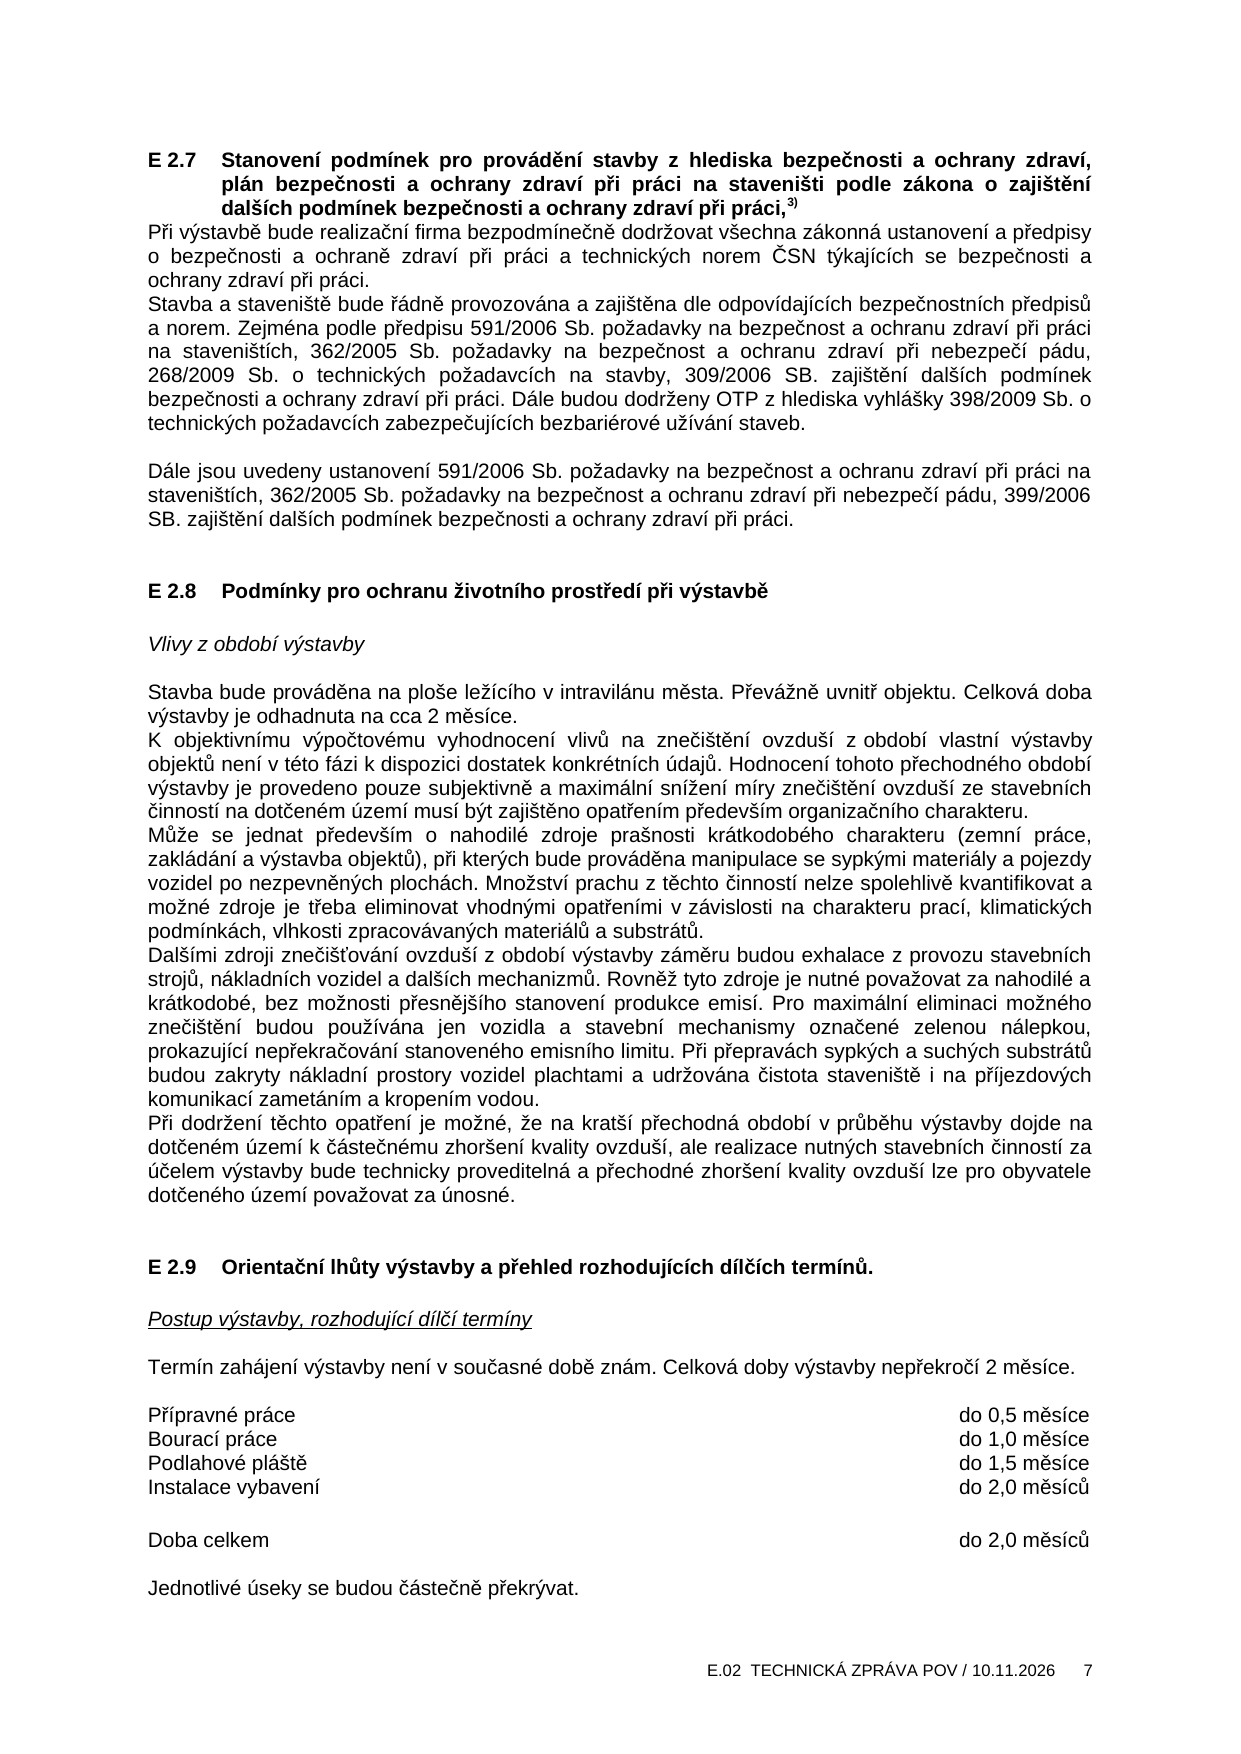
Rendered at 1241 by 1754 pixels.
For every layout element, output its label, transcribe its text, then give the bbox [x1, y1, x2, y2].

text Postup výstavby, rozhodující dílčí termíny [148, 1307, 1093, 1331]
text E 2.8 Podmínky pro ochranu životního prostředí při výstavbě [148, 579, 1093, 603]
text Vlivy z období výstavby [148, 632, 1093, 656]
text Dále jsou uvedeny ustanovení 591/2006 Sb. požadavky na bezpečnost a ochranu zdraví při práci na staveništích, 362/2005 Sb. požadavky na bezpečnost a ochranu zdraví při nebezpečí pádu, 399/2006 SB. zajištění dalších podmínek bezpečnosti a ochrany zdraví při práci. [148, 459, 1093, 531]
text Instalace vybavení do 2,0 měsíců [148, 1475, 1093, 1499]
text Dalšími zdroji znečišťování ovzduší z období výstavby záměru budou exhalace z provozu stavebních strojů, nákladních vozidel a dalších mechanizmů. Rovněž tyto zdroje je nutné považovat za nahodilé a krátkodobé, bez možnosti přesnějšího stanovení produkce emisí. Pro maximální eliminaci možného znečištění budou používána jen vozidla a stavební mechanismy označené zelenou nálepkou, prokazující nepřekračování stanoveného emisního limitu. Při přepravách sypkých a suchých substrátů budou zakryty nákladní prostory vozidel plachtami a udržována čistota staveniště i na příjezdových komunikací zametáním a kropením vodou. [148, 943, 1093, 1111]
text K objektivnímu výpočtovému vyhodnocení vlivů na znečištění ovzduší z období vlastní výstavby objektů není v této fázi k dispozici dostatek konkrétních údajů. Hodnocení tohoto přechodného období výstavby je provedeno pouze subjektivně a maximální snížení míry znečištění ovzduší ze stavebních činností na dotčeném území musí být zajištěno opatřením především organizačního charakteru. [148, 727, 1093, 823]
text Termín zahájení výstavby není v současné době znám. Celková doby výstavby nepřekročí 2 měsíce. [148, 1355, 1093, 1379]
text Stavba a staveniště bude řádně provozována a zajištěna dle odpovídajících bezpečnostních předpisů a norem. Zejména podle předpisu 591/2006 Sb. požadavky na bezpečnost a ochranu zdraví při práci na staveništích, 362/2005 Sb. požadavky na bezpečnost a ochranu zdraví při nebezpečí pádu, 268/2009 Sb. o technických požadavcích na stavby, 309/2006 SB. zajištění dalších podmínek bezpečnosti a ochrany zdraví při práci. Dále budou dodrženy OTP z hlediska vyhlášky 398/2009 Sb. o technických požadavcích zabezpečujících bezbariérové užívání staveb. [148, 291, 1093, 435]
text Stavba bude prováděna na ploše ležícího v intravilánu města. Převážně uvnitř objektu. Celková doba výstavby je odhadnuta na cca 2 měsíce. [148, 679, 1093, 727]
text Při výstavbě bude realizační firma bezpodmínečně dodržovat všechna zákonná ustanovení a předpisy o bezpečnosti a ochraně zdraví při práci a technických norem ČSN týkajících se bezpečnosti a ochrany zdraví při práci. [148, 219, 1093, 291]
text E 2.7 Stanovení podmínek pro provádění stavby z hlediska bezpečnosti a ochrany zdraví, plán bezpečnosti a ochrany zdraví při práci na staveništi podle zákona o zajištění dalších podmínek bezpečnosti a ochrany zdraví při práci,3) [148, 148, 1093, 219]
text Jednotlivé úseky se budou částečně překrývat. [148, 1576, 1093, 1599]
text Podlahové pláště do 1,5 měsíce [148, 1451, 1093, 1475]
text E 2.9 Orientační lhůty výstavby a přehled rozhodujících dílčích termínů. [148, 1254, 1093, 1278]
text Při dodržení těchto opatření je možné, že na kratší přechodná období v průběhu výstavby dojde na dotčeném území k částečnému zhoršení kvality ovzduší, ale realizace nutných stavebních činností za účelem výstavby bude technicky proveditelná a přechodné zhoršení kvality ovzduší lze pro obyvatele dotčeného území považovat za únosné. [148, 1111, 1093, 1207]
text Přípravné práce do 0,5 měsíce [148, 1403, 1093, 1427]
text Doba celkem do 2,0 měsíců [148, 1528, 1093, 1552]
text Bourací práce do 1,0 měsíce [148, 1427, 1093, 1451]
text Může se jednat především o nahodilé zdroje prašnosti krátkodobého charakteru (zemní práce, zakládání a výstavba objektů), při kterých bude prováděna manipulace se sypkými materiály a pojezdy vozidel po nezpevněných plochách. Množství prachu z těchto činností nelze spolehlivě kvantifikovat a možné zdroje je třeba eliminovat vhodnými opatřeními v závislosti na charakteru prací, klimatických podmínkách, vlhkosti zpracovávaných materiálů a substrátů. [148, 823, 1093, 943]
